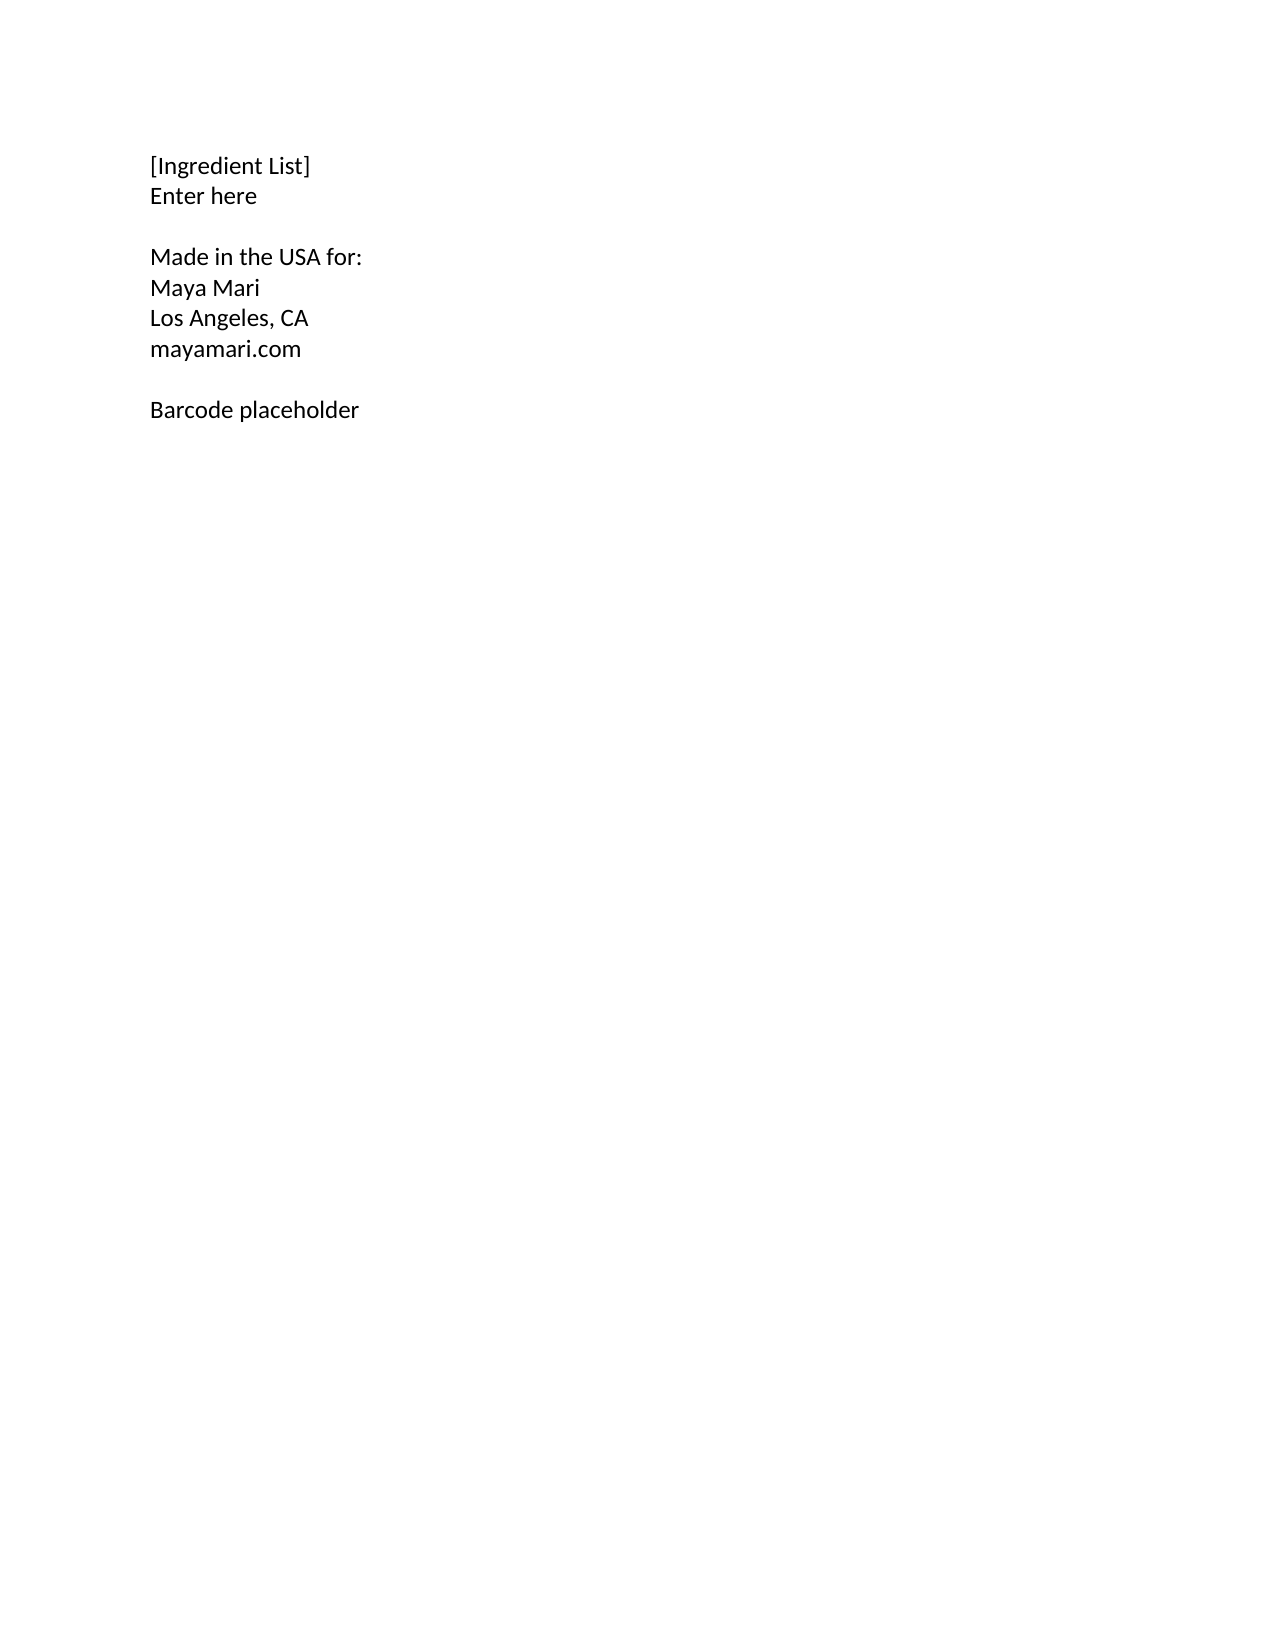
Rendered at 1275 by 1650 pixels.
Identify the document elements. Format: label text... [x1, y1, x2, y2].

text Barcode placeholder [150, 394, 1125, 425]
text Maya Mari [150, 272, 1125, 303]
text mayamari.com [150, 333, 1125, 364]
text Los Angeles, CA [150, 303, 1125, 333]
text Enter here [150, 181, 1125, 211]
text Made in the USA for: [150, 242, 1125, 272]
text [Ingredient List] [150, 150, 1125, 181]
